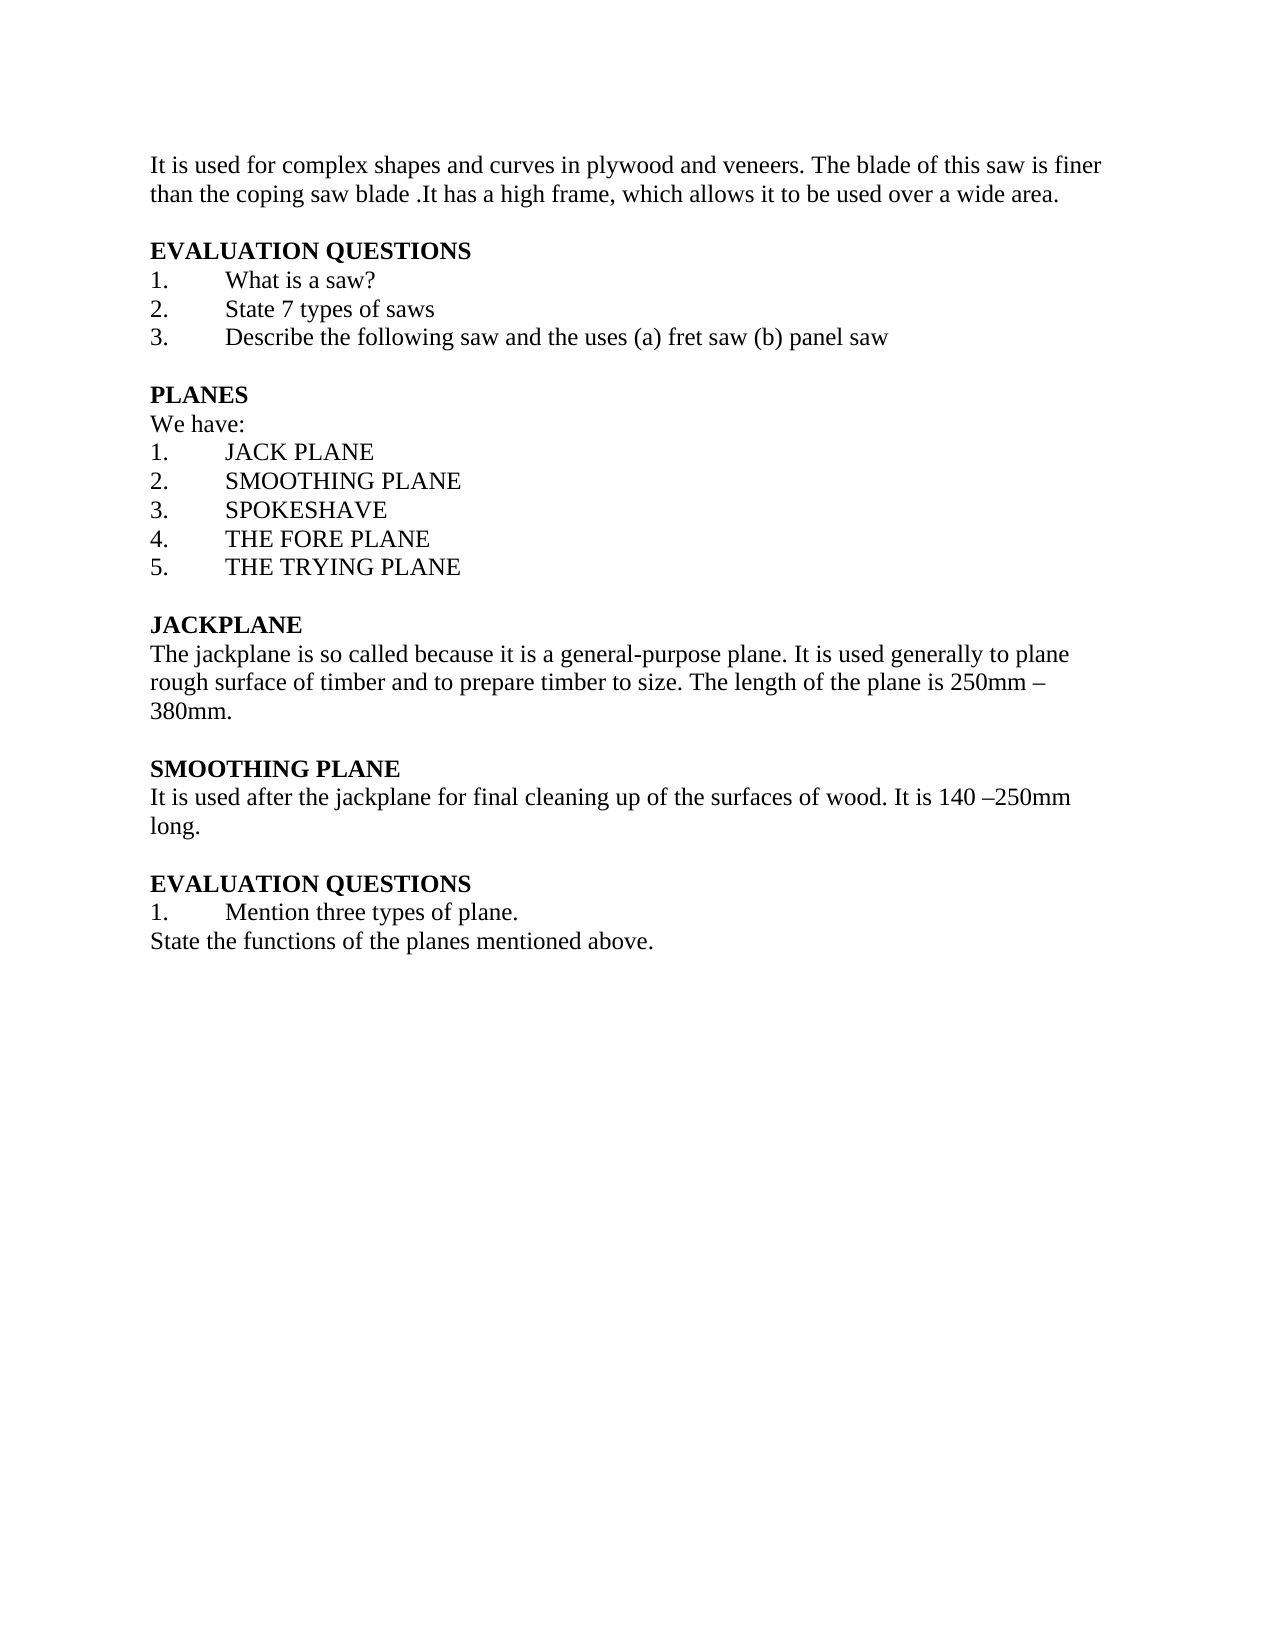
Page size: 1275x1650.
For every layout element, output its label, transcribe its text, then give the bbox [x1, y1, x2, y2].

text It is used after the jackplane for final cleaning up of the surfaces of wood. It is 140 –250mm long. [150, 782, 1125, 840]
text JACKPLANE [150, 610, 1125, 639]
list THE TRYING PLANE [150, 552, 1125, 581]
text EVALUATION QUESTIONS [150, 869, 1125, 897]
list State 7 types of saws [150, 294, 1125, 322]
text The jackplane is so called because it is a general-purpose plane. It is used generally to plane rough surface of timber and to prepare timber to size. The length of the plane is 250mm – 380mm. [150, 639, 1125, 725]
list Mention three types of plane. [150, 897, 1125, 926]
text EVALUATION QUESTIONS [150, 236, 1125, 265]
list SMOOTHING PLANE [150, 466, 1125, 495]
list JACK PLANE [150, 437, 1125, 466]
list What is a saw? [150, 265, 1125, 294]
text PLANES [150, 380, 1125, 409]
list SPOKESHAVE [150, 495, 1125, 524]
text It is used for complex shapes and curves in plywood and veneers. The blade of this saw is finer than the coping saw blade .It has a high frame, which allows it to be used over a wide area. [150, 150, 1125, 207]
list Describe the following saw and the uses (a) fret saw (b) panel saw [150, 322, 1125, 351]
text We have: [150, 409, 1125, 437]
text State the functions of the planes mentioned above. [150, 926, 1125, 955]
text SMOOTHING PLANE [150, 754, 1125, 782]
list THE FORE PLANE [150, 524, 1125, 552]
